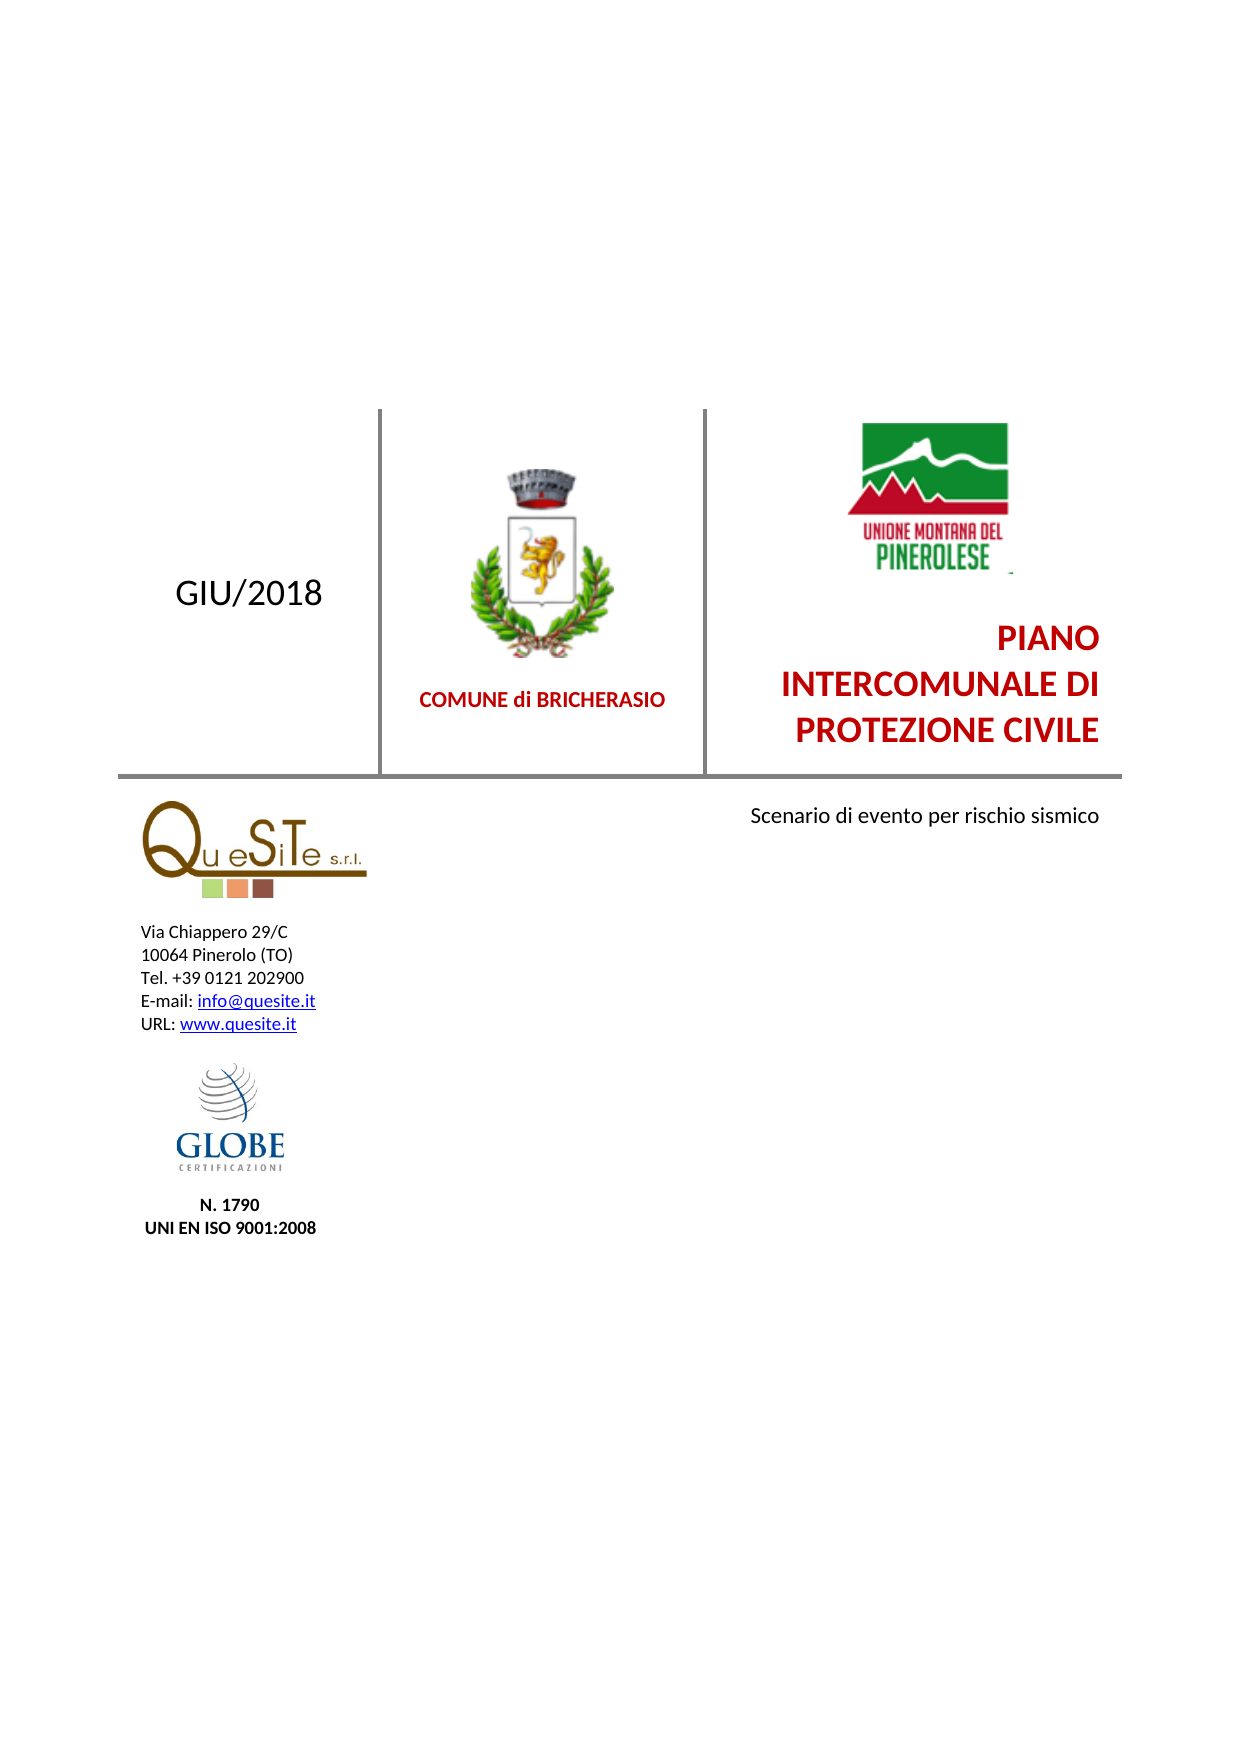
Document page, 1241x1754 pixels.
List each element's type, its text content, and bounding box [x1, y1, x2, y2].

table_header COMUNE di BRICHERASIO [382, 409, 703, 774]
picture [140, 801, 367, 898]
table_header GIU/2018 [118, 409, 378, 774]
table_header PIANO INTERCOMUNALE DI PROTEZIONE CIVILE [707, 409, 1122, 774]
picture [176, 1063, 284, 1171]
table_cell Via Chiappero 29/C 10064 Pinerolo (TO) Tel. +39 0121 202900 E-mail: info@quesite.it URL: www.quesite.it N. 1790 UNI EN ISO 9001:2008 [118, 779, 493, 1346]
picture [847, 423, 1013, 574]
picture [470, 469, 614, 658]
table_cell Scenario di evento per rischio sismico [493, 779, 1122, 1346]
